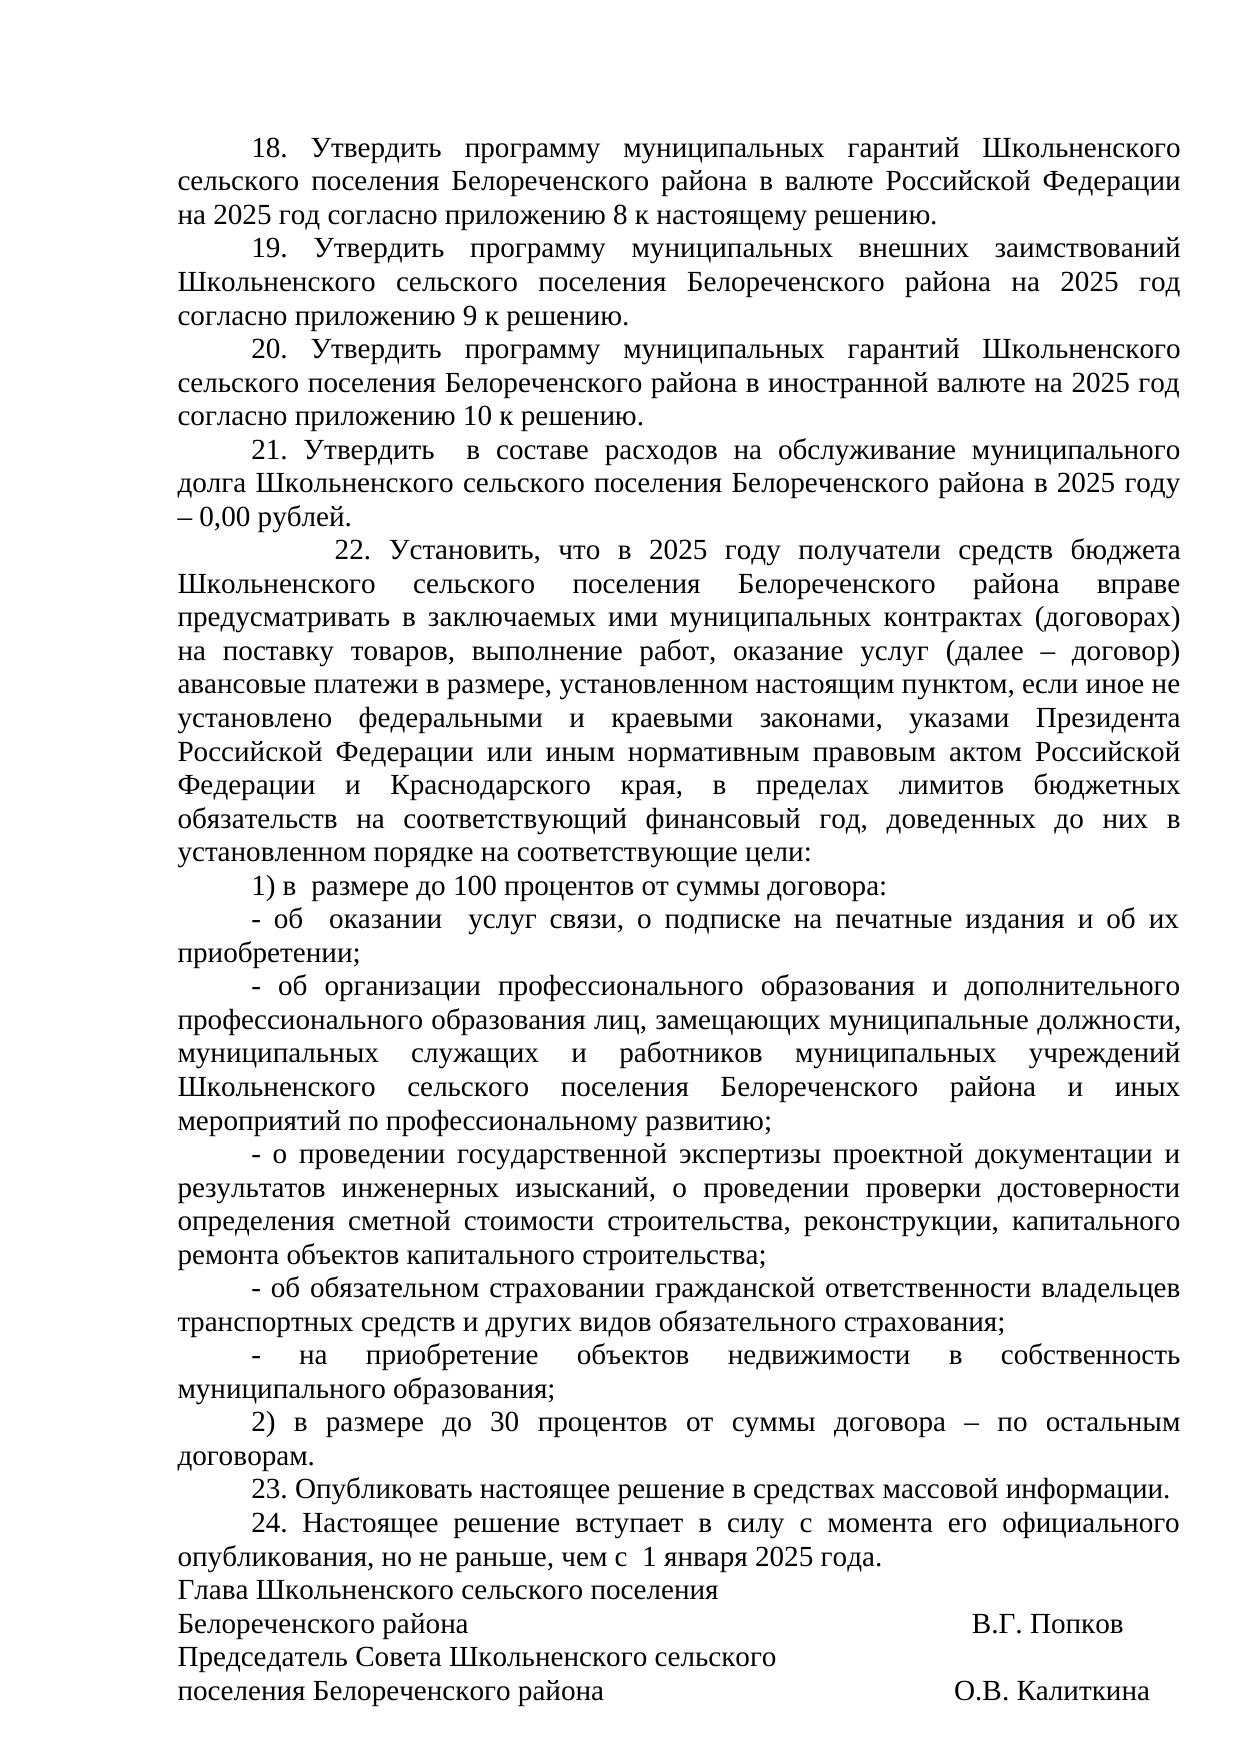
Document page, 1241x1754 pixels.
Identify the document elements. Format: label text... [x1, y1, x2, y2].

text 22. Установить, что в 2025 году получатели средств бюджета Школьненского сельского поселения Белореченского района вправе предусматривать в заключаемых ими муниципальных контрактах (договорах) на поставку товаров, выполнение работ, оказание услуг (далее – договор) авансовые платежи в размере, установленном настоящим пунктом, если иное не установлено федеральными и краевыми законами, указами Президента Российской Федерации или иным нормативным правовым актом Российской Федерации и Краснодарского края, в пределах лимитов бюджетных обязательств на соответствующий финансовый год, доведенных до них в установленном порядке на соответствующие цели: [177, 532, 1181, 868]
text 20. Утвердить программу муниципальных гарантий Школьненского сельского поселения Белореченского района в иностранной валюте на 2025 год согласно приложению 10 к решению. [177, 331, 1181, 432]
text Председатель Совета Школьненского сельского [177, 1639, 1181, 1673]
text 19. Утвердить программу муниципальных внешних заимствований Школьненского сельского поселения Белореченского района на 2025 год согласно приложению 9 к решению. [177, 231, 1181, 331]
text поселения Белореченского района О.В. Калиткина [177, 1673, 1181, 1706]
text - на приобретение объектов недвижимости в собственность муниципального образования; [177, 1337, 1181, 1404]
text - о проведении государственной экспертизы проектной документации и результатов инженерных изысканий, о проведении проверки достоверности определения сметной стоимости строительства, реконструкции, капитального ремонта объектов капитального строительства; [177, 1136, 1181, 1270]
text 18. Утвердить программу муниципальных гарантий Школьненского сельского поселения Белореченского района в валюте Российской Федерации на 2025 год согласно приложению 8 к настоящему решению. [177, 130, 1181, 231]
text - об оказании услуг связи, о подписке на печатные издания и об их приобретении; [177, 901, 1181, 968]
text 21. Утвердить в составе расходов на обслуживание муниципального долга Школьненского сельского поселения Белореченского района в 2025 году – 0,00 рублей. [177, 432, 1181, 532]
text 2) в размере до 30 процентов от суммы договора – по остальным договорам. [177, 1404, 1181, 1472]
text Белореченского района В.Г. Попков [177, 1606, 1181, 1639]
text - об организации профессионального образования и дополнительного профессионального образования лиц, замещающих муниципальные должности, муниципальных служащих и работников муниципальных учреждений Школьненского сельского поселения Белореченского района и иных мероприятий по профессиональному развитию; [177, 968, 1181, 1136]
text Глава Школьненского сельского поселения [177, 1572, 1181, 1606]
text - об обязательном страховании гражданской ответственности владельцев транспортных средств и других видов обязательного страхования; [177, 1270, 1181, 1337]
text 1) в размере до 100 процентов от суммы договора: [177, 868, 1181, 901]
text 24. Настоящее решение вступает в силу с момента его официального опубликования, но не раньше, чем с 1 января 2025 года. [177, 1505, 1181, 1572]
text 23. Опубликовать настоящее решение в средствах массовой информации. [177, 1472, 1181, 1505]
